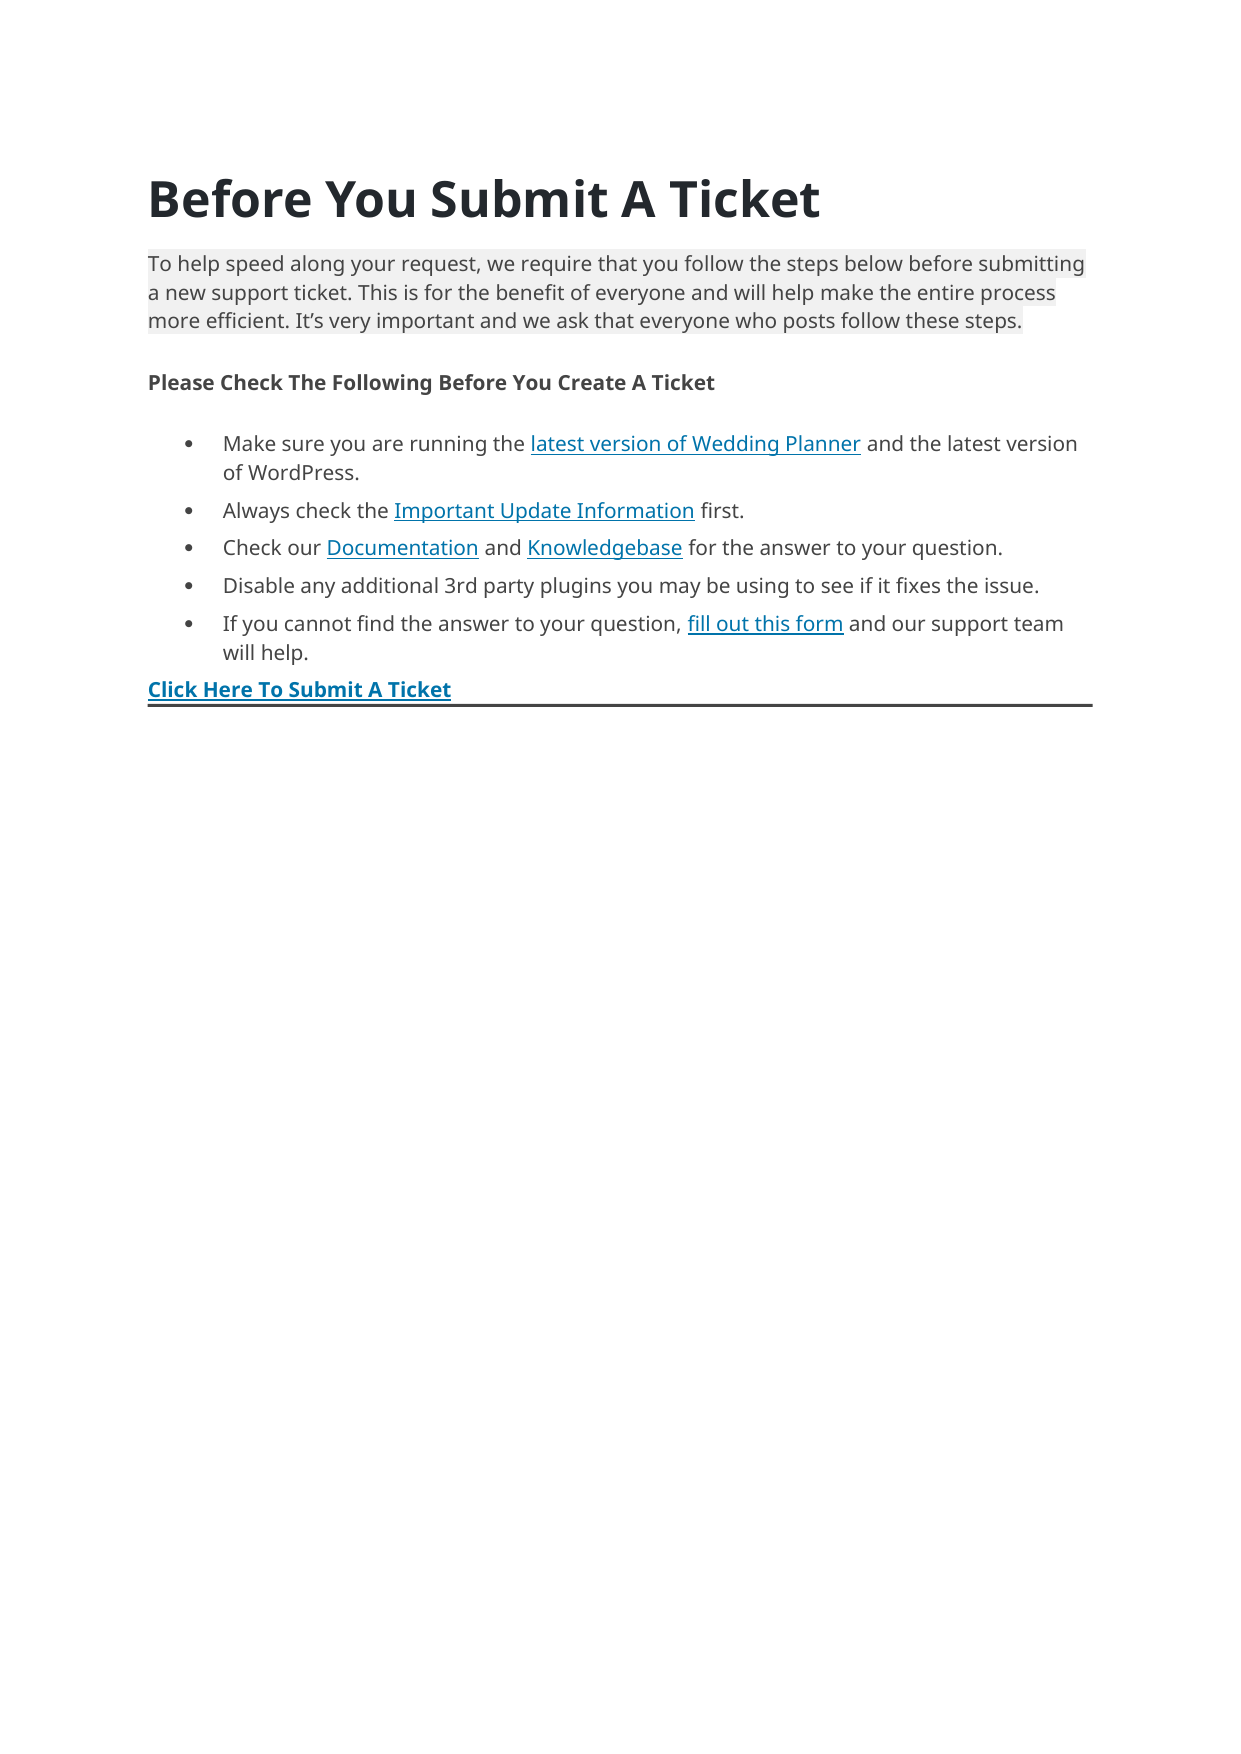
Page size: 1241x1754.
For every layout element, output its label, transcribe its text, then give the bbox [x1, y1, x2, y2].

text Please Check The Following Before You Create A Ticket [148, 368, 1093, 396]
list Always check the Important Update Information first. [185, 496, 1093, 524]
list If you cannot find the answer to your question, fill out this form and our support team will help. [185, 609, 1093, 666]
text Click Here To Submit A Ticket [148, 675, 1093, 703]
list Disable any additional 3rd party plugins you may be using to see if it fixes the issue. [185, 571, 1093, 600]
list Make sure you are running the latest version of Wedding Planner and the latest version of WordPress. [185, 429, 1093, 486]
list Check our Documentation and Knowledgebase for the answer to your question. [185, 533, 1093, 562]
text Before You Submit A Ticket [148, 164, 1093, 232]
